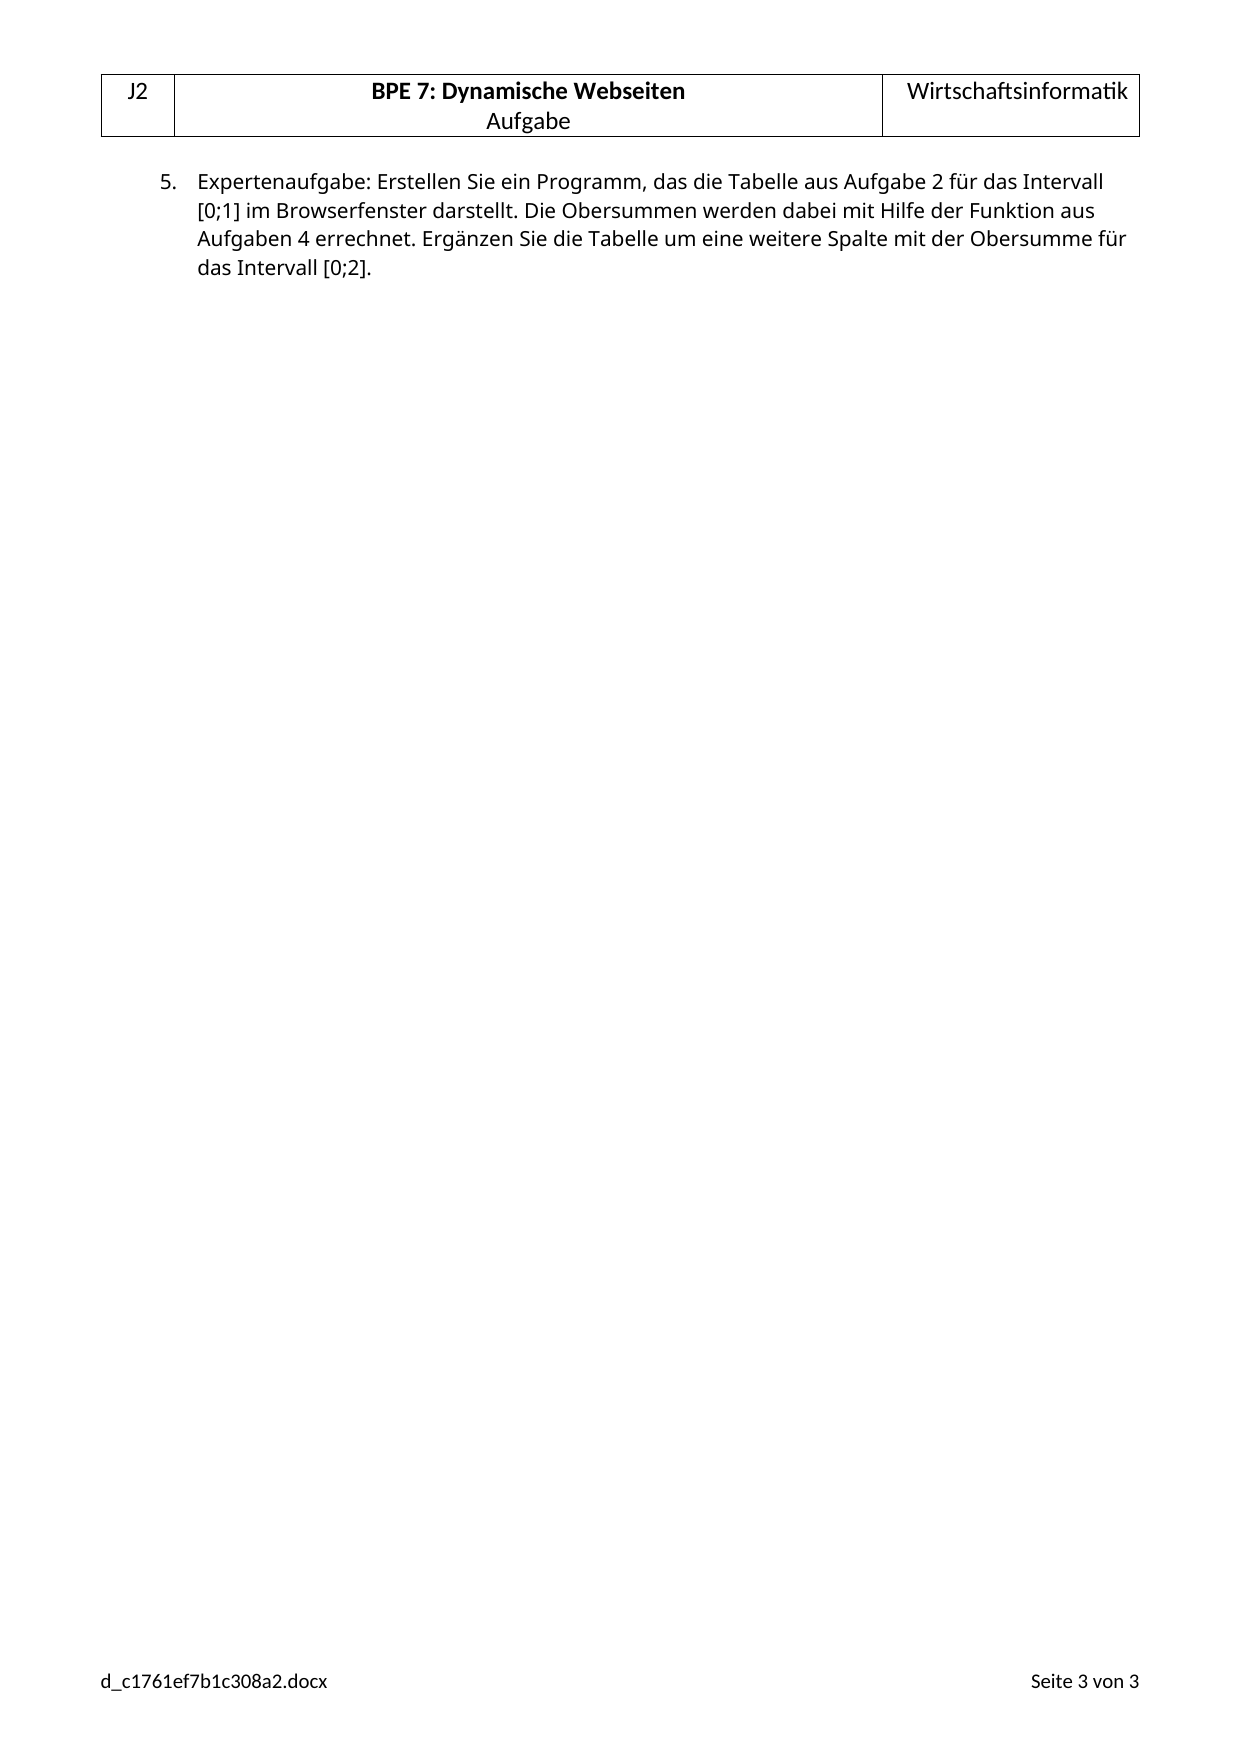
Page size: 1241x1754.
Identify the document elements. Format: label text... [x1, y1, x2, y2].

list Expertenaufgabe: Erstellen Sie ein Programm, das die Tabelle aus Aufgabe 2 für das Intervall [0;1] im Browserfenster darstellt. Die Obersummen werden dabei mit Hilfe der Funktion aus Aufgaben 4 errechnet. Ergänzen Sie die Tabelle um eine weitere Spalte mit der Obersumme für das Intervall [0;2]. [159, 167, 1140, 281]
